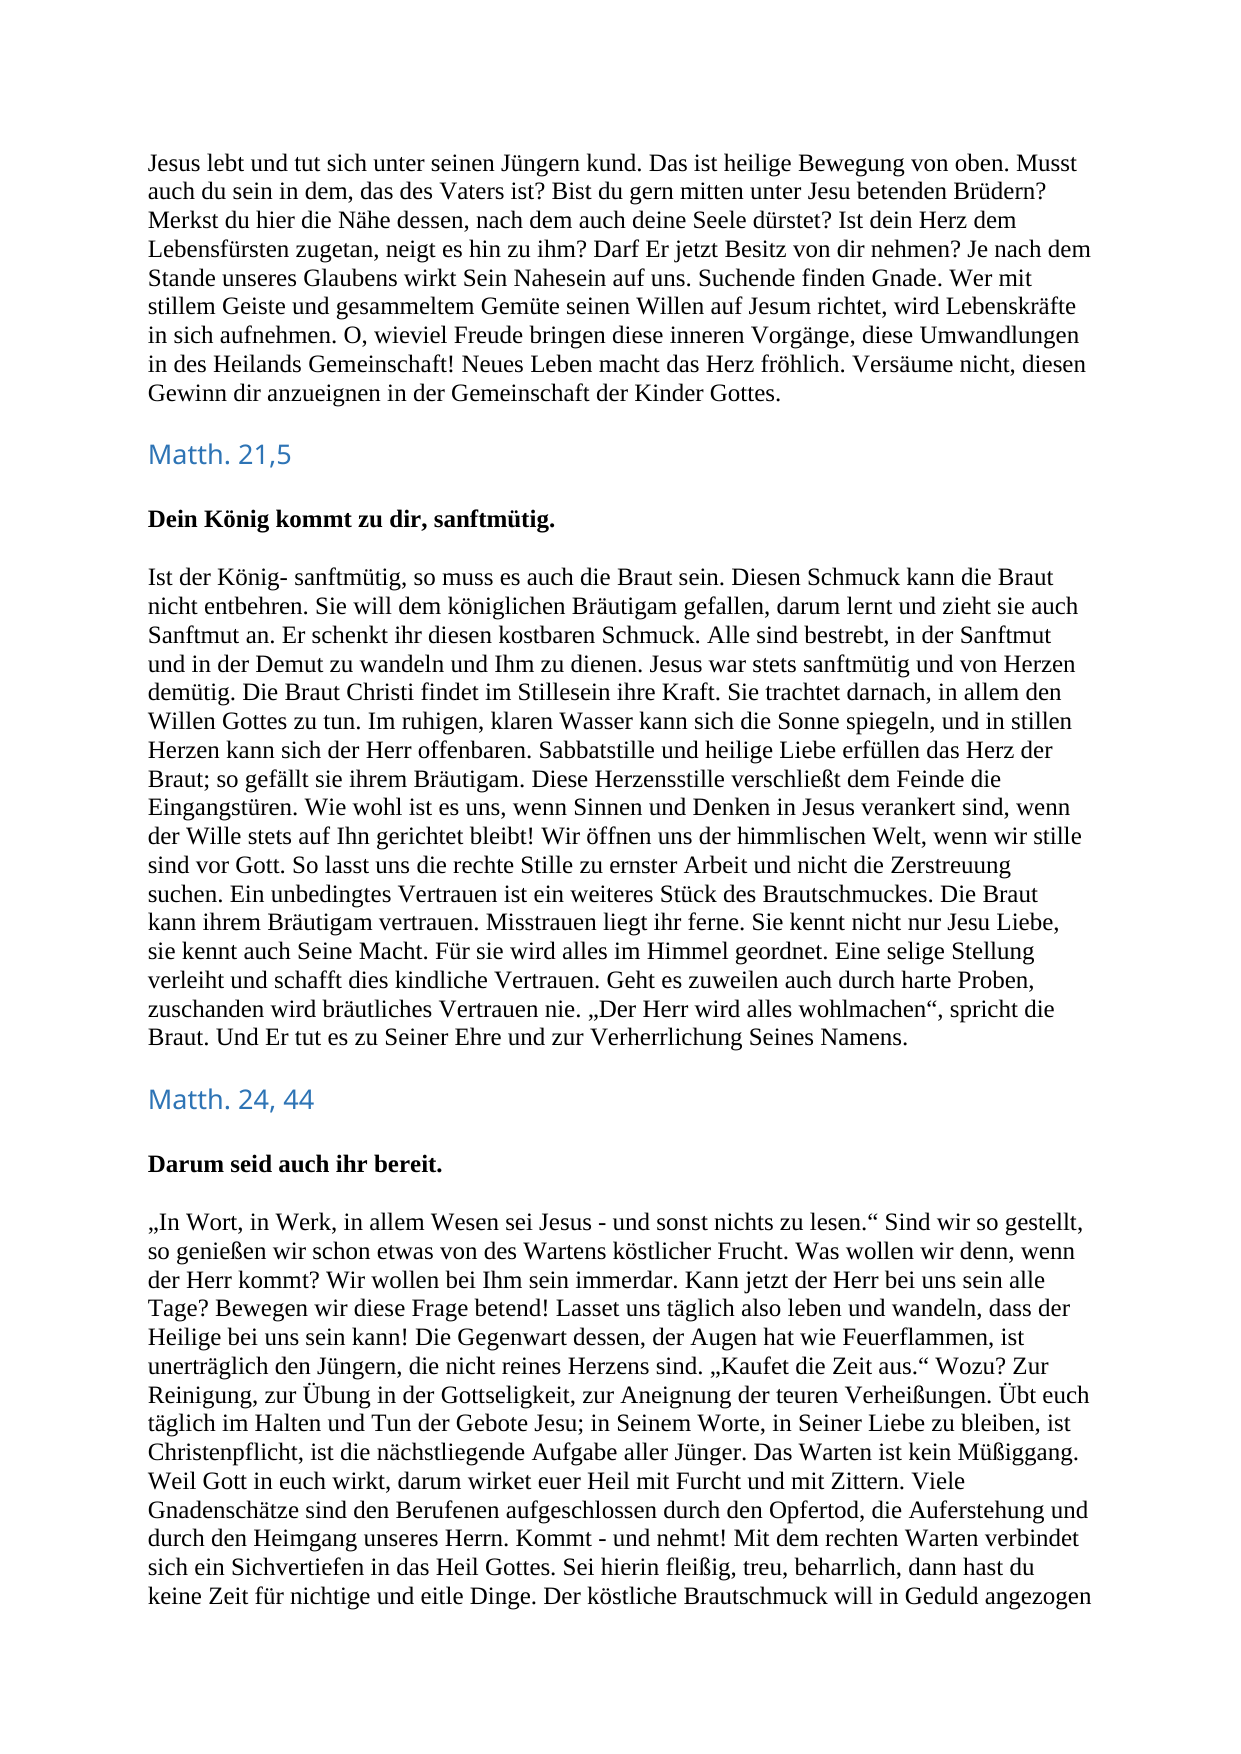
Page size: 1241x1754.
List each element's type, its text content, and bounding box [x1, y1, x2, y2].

text Darum seid auch ihr bereit. [148, 1149, 1093, 1178]
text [148, 1207, 1093, 1610]
text Ist der König- sanftmütig, so muss es auch die Braut sein. Diesen Schmuck kann die Braut nicht entbehren. Sie will dem königlichen Bräutigam gefallen, darum lernt und zieht sie auch Sanftmut an. Er schenkt ihr diesen kostbaren Schmuck. Alle sind bestrebt, in der Sanftmut und in der Demut zu wandeln und Ihm zu dienen. Jesus war stets sanftmütig und von Herzen demütig. Die Braut Christi findet im Stillesein ihre Kraft. Sie trachtet darnach, in allem den Willen Gottes zu tun. Im ruhigen, klaren Wasser kann sich die Sonne spiegeln, und in stillen Herzen kann sich der Herr offenbaren. Sabbatstille und heilige Liebe erfüllen das Herz der Braut; so gefällt sie ihrem Bräutigam. Diese Herzensstille verschließt dem Feinde die Eingangstüren. Wie wohl ist es uns, wenn Sinnen und Denken in Jesus verankert sind, wenn der Wille stets auf Ihn gerichtet bleibt! Wir öffnen uns der himmlischen Welt, wenn wir stille sind vor Gott. So lasst uns die rechte Stille zu ernster Arbeit und nicht die Zerstreuung suchen. Ein unbedingtes Vertrauen ist ein weiteres Stück des Brautschmuckes. Die Braut kann ihrem Bräutigam vertrauen. Misstrauen liegt ihr ferne. Sie kennt nicht nur Jesu Liebe, sie kennt auch Seine Macht. Für sie wird alles im Himmel geordnet. Eine selige Stellung verleiht und schafft dies kindliche Vertrauen. Geht es zuweilen auch durch harte Proben, zuschanden wird bräutliches Vertrauen nie. „Der Herr wird alles wohlmachen“, spricht die Braut. Und Er tut es zu Seiner Ehre und zur Verherrlichung Seines Namens. [148, 562, 1093, 1051]
subtitle Matth. 21,5 [148, 436, 1093, 472]
subtitle Matth. 24, 44 [148, 1080, 1093, 1117]
text Jesus lebt und tut sich unter seinen Jüngern kund. Das ist heilige Bewegung von oben. Musst auch du sein in dem, das des Vaters ist? Bist du gern mitten unter Jesu betenden Brüdern? Merkst du hier die Nähe dessen, nach dem auch deine Seele dürstet? Ist dein Herz dem Lebensfürsten zugetan, neigt es hin zu ihm? Darf Er jetzt Besitz von dir nehmen? Je nach dem Stande unseres Glaubens wirkt Sein Nahesein auf uns. Suchende finden Gnade. Wer mit stillem Geiste und gesammeltem Gemüte seinen Willen auf Jesum richtet, wird Lebenskräfte in sich aufnehmen. O, wieviel Freude bringen diese inneren Vorgänge, diese Umwandlungen in des Heilands Gemeinschaft! Neues Leben macht das Herz fröhlich. Versäume nicht, diesen Gewinn dir anzueignen in der Gemeinschaft der Kinder Gottes. [148, 148, 1093, 406]
text Dein König kommt zu dir, sanftmütig. [148, 504, 1093, 533]
